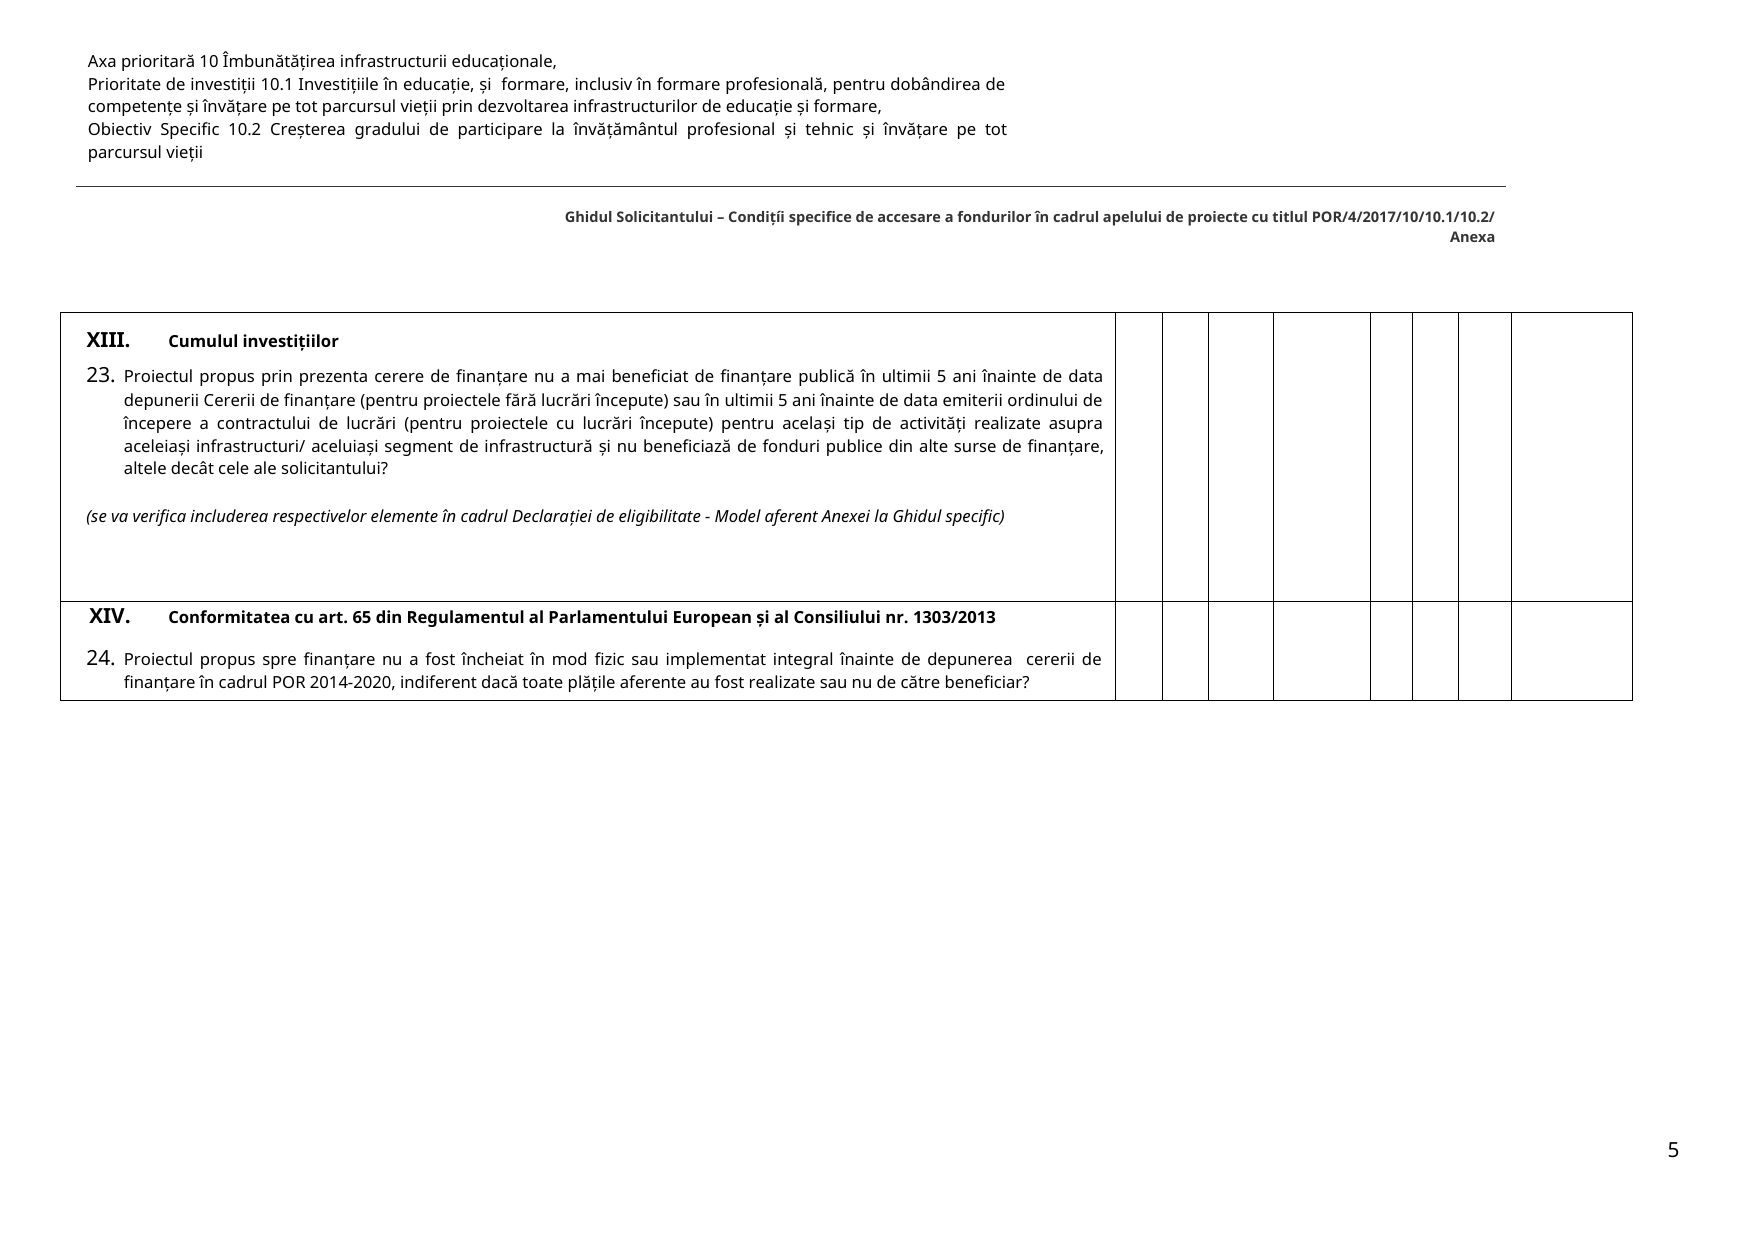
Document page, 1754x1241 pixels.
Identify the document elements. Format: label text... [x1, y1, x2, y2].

table_cell [1512, 602, 1632, 700]
table_cell [1209, 602, 1273, 700]
table_cell [1512, 313, 1632, 601]
table_cell [1274, 602, 1370, 700]
table_cell [1459, 313, 1511, 601]
table_cell Conformitatea cu art. 65 din Regulamentul al Parlamentului European și al Consiliului nr. 1303/2013 Proiectul propus spre finanţare nu a fost încheiat în mod fizic sau implementat integral înainte de depunerea cererii de finanțare în cadrul POR 2014-2020, indiferent dacă toate plățile aferente au fost realizate sau nu de către beneficiar? [61, 602, 1115, 700]
table_cell [1116, 313, 1162, 601]
table_cell [1116, 602, 1162, 700]
table_cell [1163, 602, 1208, 700]
table_cell [1274, 313, 1370, 601]
table_cell [1209, 313, 1273, 601]
table_cell Cumulul investițiilor Proiectul propus prin prezenta cerere de finanţare nu a mai beneficiat de finanţare publică în ultimii 5 ani înainte de data depunerii Cererii de finanţare (pentru proiectele fără lucrări începute) sau în ultimii 5 ani înainte de data emiterii ordinului de începere a contractului de lucrări (pentru proiectele cu lucrări începute) pentru acelaşi tip de activităţi realizate asupra aceleiaşi infrastructuri/ aceluiaşi segment de infrastructură şi nu beneficiază de fonduri publice din alte surse de finanţare, altele decât cele ale solicitantului? (se va verifica includerea respectivelor elemente în cadrul Declaraţiei de eligibilitate - Model aferent Anexei la Ghidul specific) [61, 313, 1115, 601]
table_cell [1371, 313, 1412, 601]
table_cell [1459, 602, 1511, 700]
table_cell [1163, 313, 1208, 601]
table_cell [1413, 313, 1458, 601]
table_cell [1371, 602, 1412, 700]
table_cell [1413, 602, 1458, 700]
